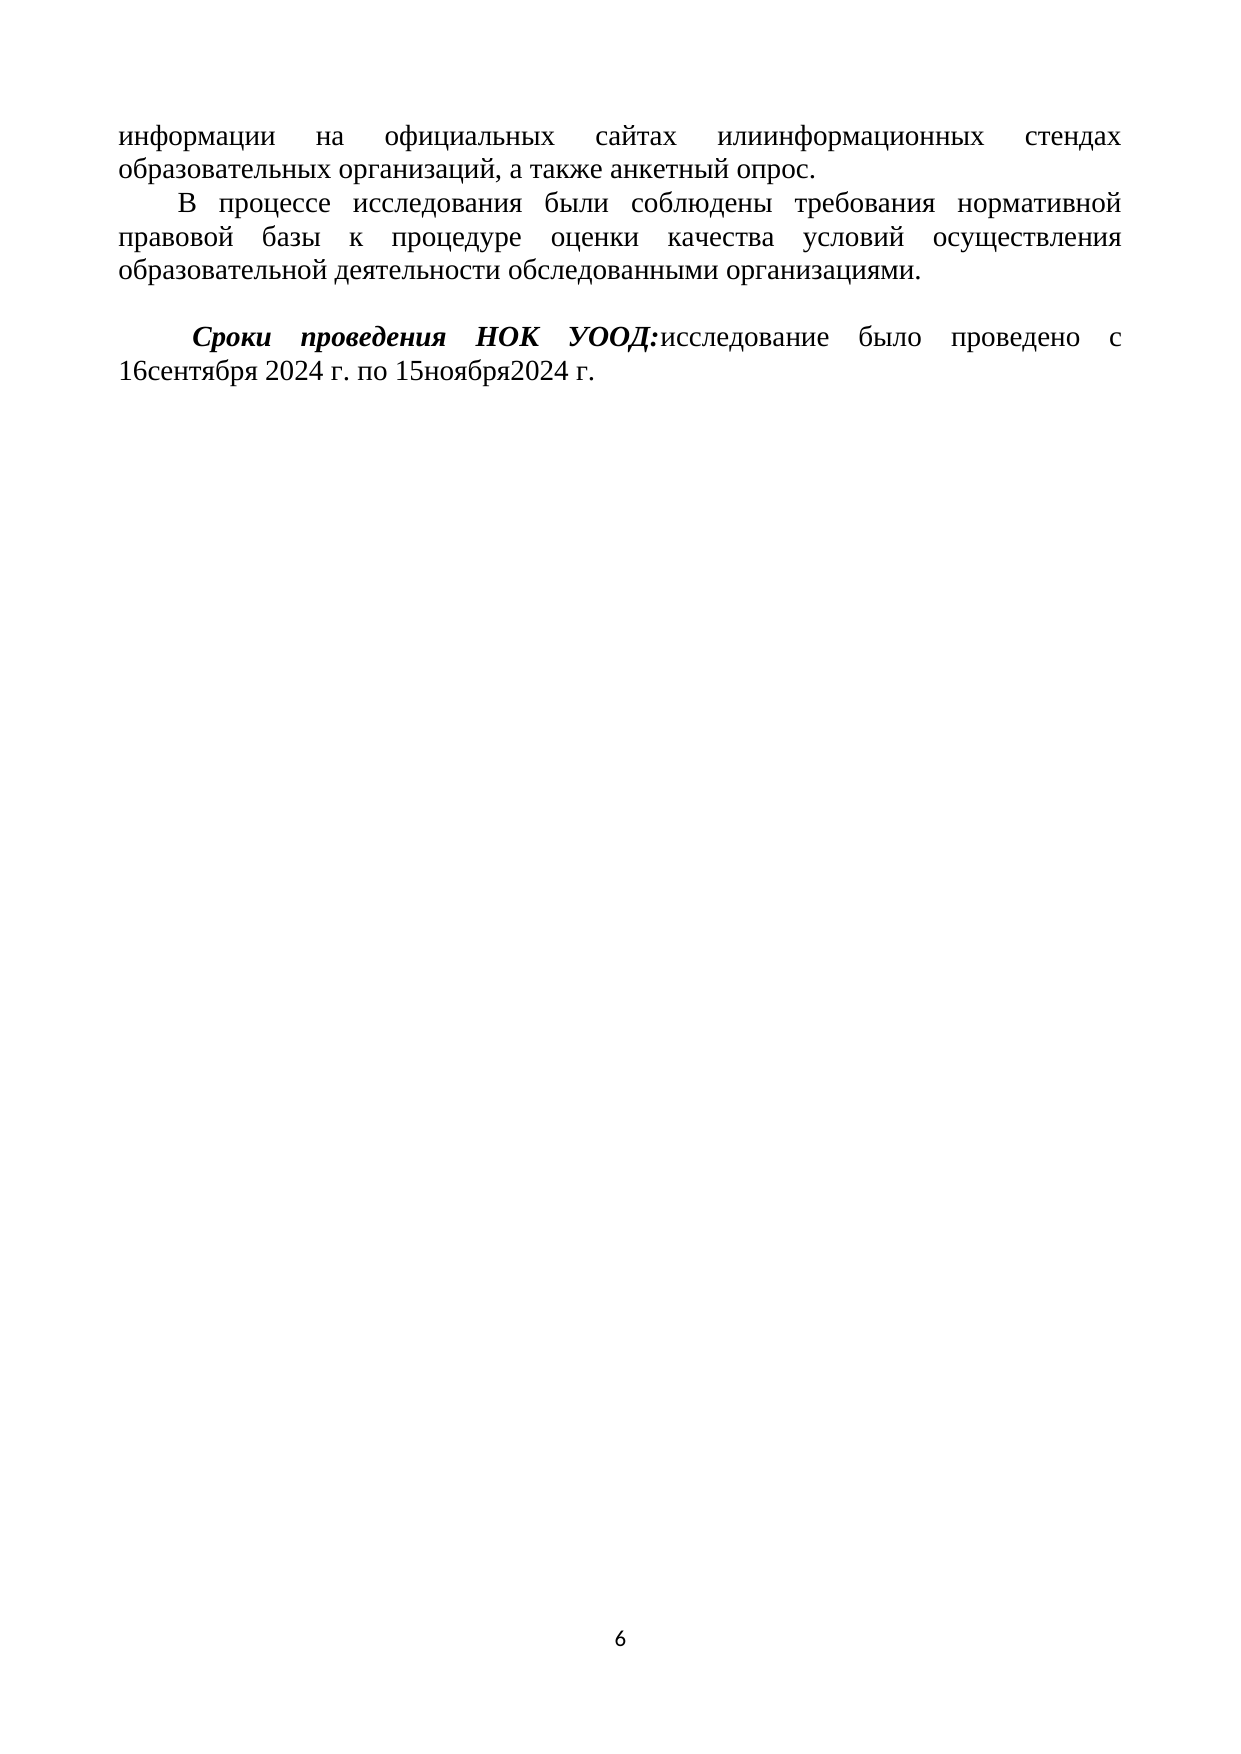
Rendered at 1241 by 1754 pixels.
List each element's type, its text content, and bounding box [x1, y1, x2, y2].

text Сроки проведения НОК УООД:исследование было проведено с 16сентября 2024 г. по 15ноября2024 г. [118, 319, 1122, 386]
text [118, 118, 1122, 185]
text В процессе исследования были соблюдены требования нормативной правовой базы к процедуре оценки качества условий осуществления образовательной деятельности обследованными организациями. [118, 185, 1122, 286]
